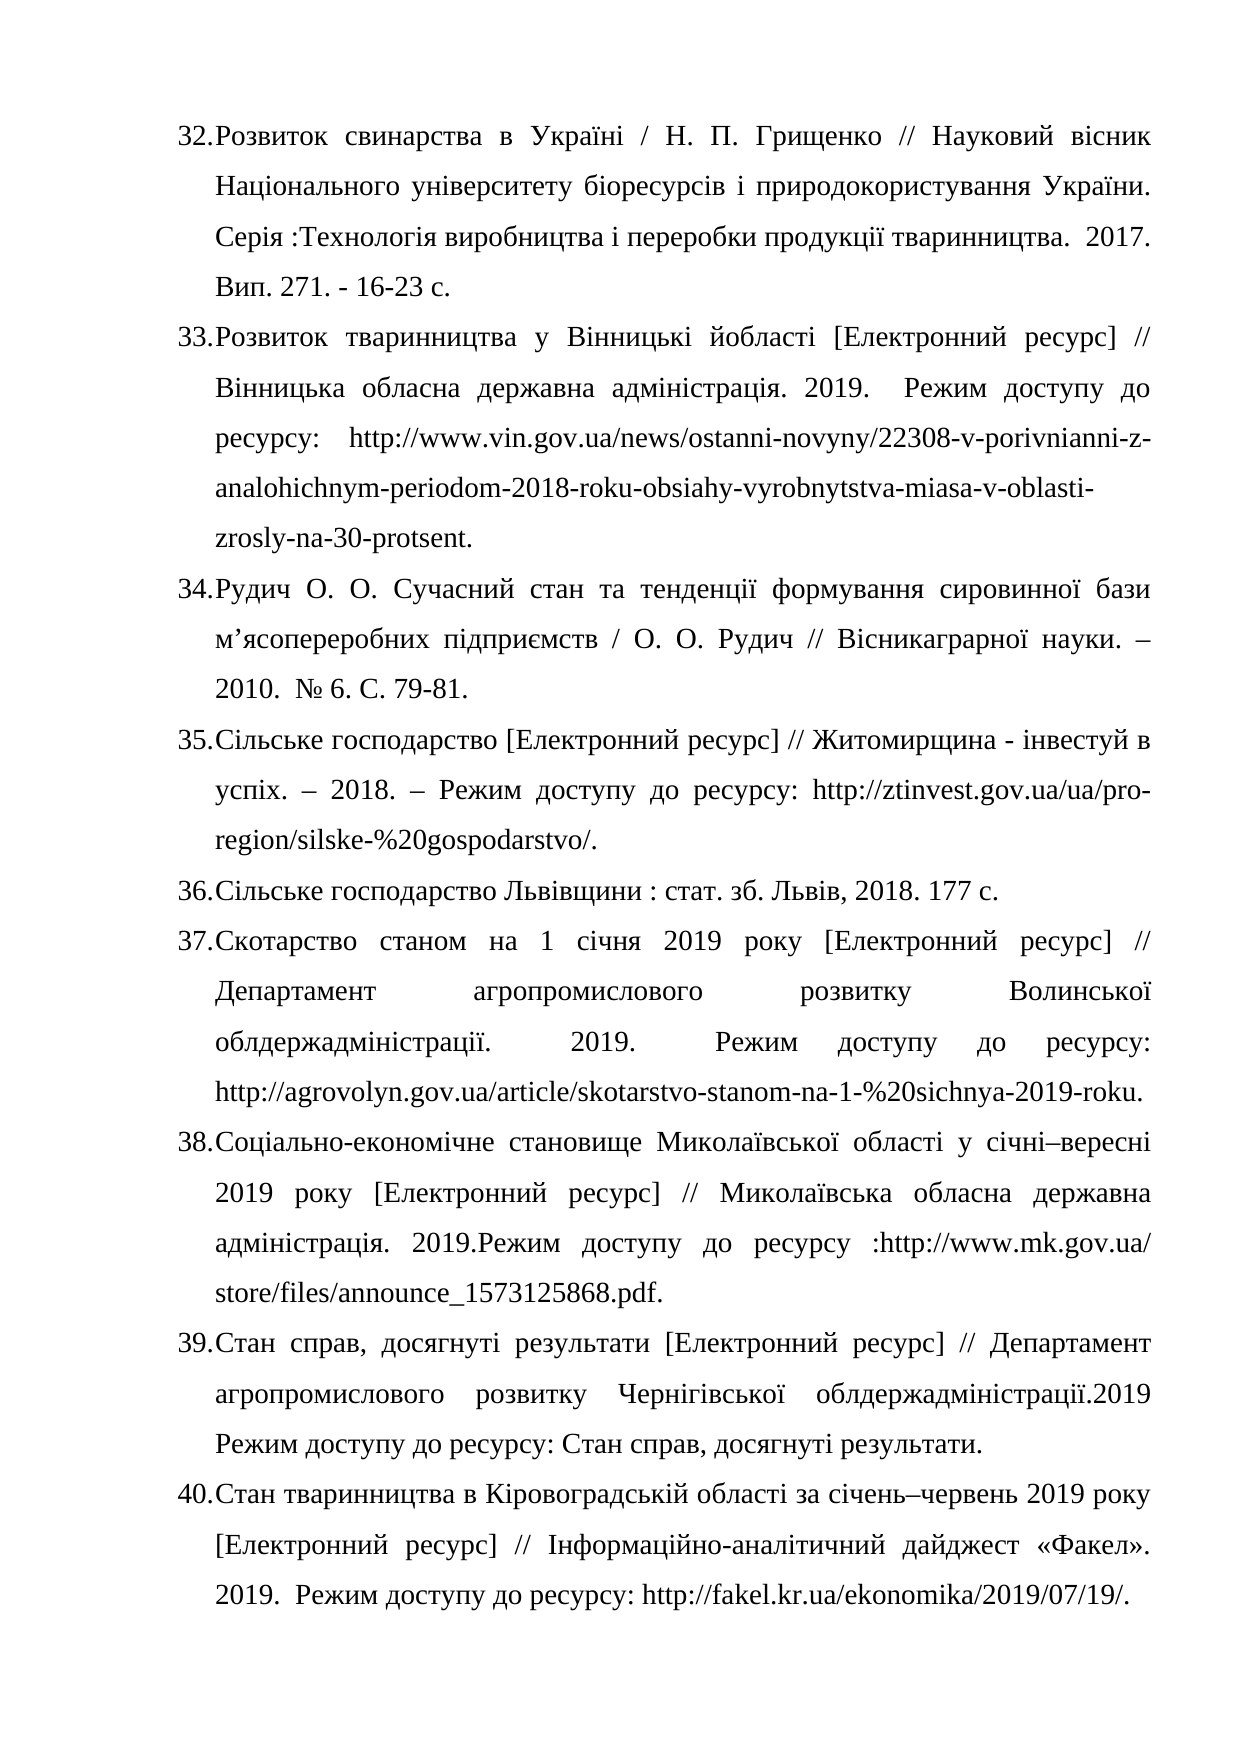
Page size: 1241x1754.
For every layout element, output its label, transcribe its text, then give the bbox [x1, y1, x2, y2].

list Соціально-економічне становище Миколаївської області у січні–вересні 2019 року [Електронний ресурс] // Миколаївська обласна державна адміністрація. 2019.Режим доступу до ресурсу :http://www.mk.gov.ua/ store/files/announce_1573125868.pdf. [177, 1124, 1152, 1309]
list Розвиток свинарства в Україні / Н. П. Грищенко // Науковий вісник Національного університету біоресурсів і природокористування України. Серія :Технологія виробництва і переробки продукції тваринництва. 2017. Вип. 271. - 16-23 с. [177, 118, 1152, 303]
list Скотарство станом на 1 січня 2019 року [Електронний ресурс] // Департамент агропромислового розвитку Волинської облдержадміністрації. 2019. Режим доступу до ресурсу: http://agrovolyn.gov.ua/article/skotarstvo-stanom-na-1-%20sichnya-2019-roku. [177, 923, 1152, 1108]
list Розвиток тваринництва у Вінницькі йобласті [Електронний ресурс] // Вінницька обласна державна адміністрація. 2019. Режим доступу до ресурсу: http://www.vin.gov.ua/news/ostanni-novyny/22308-v-porivnianni-z- analohichnym-periodom-2018-roku-obsiahy-vyrobnytstva-miasa-v-oblasti- zrosly-na-30-protsent. [177, 319, 1152, 554]
list Стан тваринництва в Кіровоградській області за січень–червень 2019 року [Електронний ресурс] // Інформаційно-аналітичний дайджест «Факел». 2019. Режим доступу до ресурсу: http://fakel.kr.ua/ekonomika/2019/07/19/. [177, 1477, 1152, 1611]
list Рудич О. О. Сучасний стан та тенденції формування сировинної бази м’ясопереробних підприємств / О. О. Рудич // Вісникаграрної науки. – 2010. № 6. С. 79-81. [177, 571, 1152, 705]
list Сільське господарство [Електронний ресурс] // Житомирщина - інвестуй в успіх. – 2018. – Режим доступу до ресурсу: http://ztinvest.gov.ua/ua/pro-region/silske-%20gospodarstvo/. [177, 722, 1152, 856]
list Сільське господарство Львівщини : стат. зб. Львів, 2018. 177 с. [177, 873, 1152, 906]
list Стан справ, досягнуті результати [Електронний ресурс] // Департамент агропромислового розвитку Чернігівської облдержадміністрації.2019 Режим доступу до ресурсу: Стан справ, досягнуті результати. [177, 1326, 1152, 1460]
